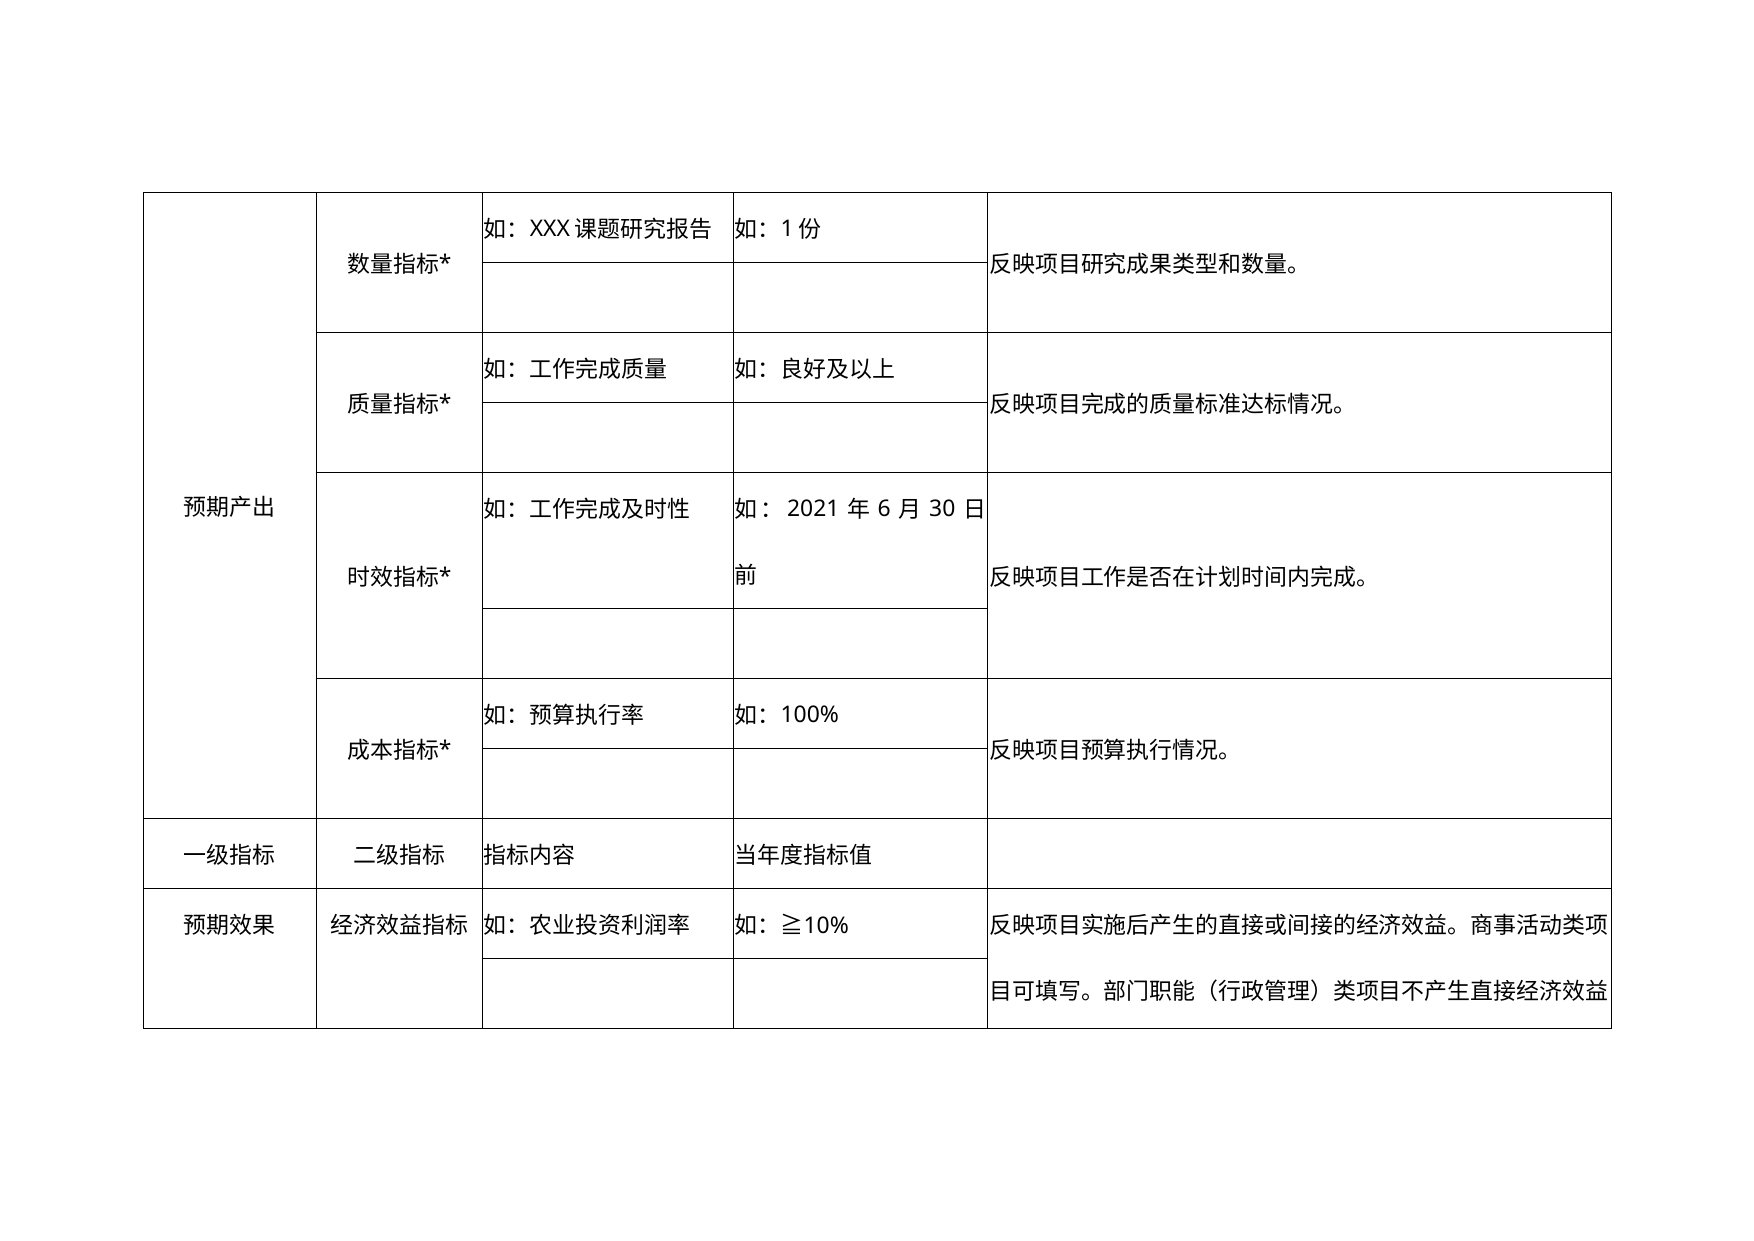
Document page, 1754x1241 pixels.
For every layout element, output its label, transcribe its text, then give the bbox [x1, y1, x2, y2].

table_cell 反映项目完成的质量标准达标情况。 [988, 333, 1611, 472]
table_cell 反映项目实施后产生的直接或间接的经济效益。商事活动类项目可填写。部门职能（行政管理）类项目不产生直接经济效益的可不填写。 [988, 889, 1611, 1028]
table_cell [483, 263, 733, 332]
table_cell 如：2021年6月30日前 [734, 473, 987, 608]
table_cell 反映项目研究成果类型和数量。 [988, 193, 1611, 332]
table_cell 预期效果 [144, 889, 316, 1028]
table_cell [734, 403, 987, 472]
table_cell [483, 609, 733, 678]
table_cell [483, 749, 733, 818]
table_cell 如：XXX课题研究报告 [483, 193, 733, 262]
table_cell 时效指标* [317, 473, 482, 678]
table_cell 二级指标 [317, 819, 482, 888]
table_cell 当年度指标值 [734, 819, 987, 888]
table_cell 数量指标* [317, 193, 482, 332]
table_cell 如：≧10% [734, 889, 987, 958]
table_cell 一级指标 [144, 819, 316, 888]
table_cell 如：工作完成质量 [483, 333, 733, 402]
table_cell 如：农业投资利润率 [483, 889, 733, 958]
table_cell 预期产出 [144, 193, 316, 818]
table_cell 如：预算执行率 [483, 679, 733, 748]
table_cell 质量指标* [317, 333, 482, 472]
table_cell [734, 263, 987, 332]
table_cell 指标内容 [483, 819, 733, 888]
table_cell 如：1份 [734, 193, 987, 262]
table_cell [734, 959, 987, 1028]
table_cell [988, 819, 1611, 888]
table_cell 经济效益指标 [317, 889, 482, 1028]
table_cell [734, 609, 987, 678]
table_cell [483, 403, 733, 472]
table_cell 如：工作完成及时性 [483, 473, 733, 608]
table_cell 反映项目预算执行情况。 [988, 679, 1611, 818]
table_cell 成本指标* [317, 679, 482, 818]
table_cell 如：100% [734, 679, 987, 748]
table_cell [734, 749, 987, 818]
table_cell [483, 959, 733, 1028]
table_cell 如：良好及以上 [734, 333, 987, 402]
table_cell 反映项目工作是否在计划时间内完成。 [988, 473, 1611, 678]
